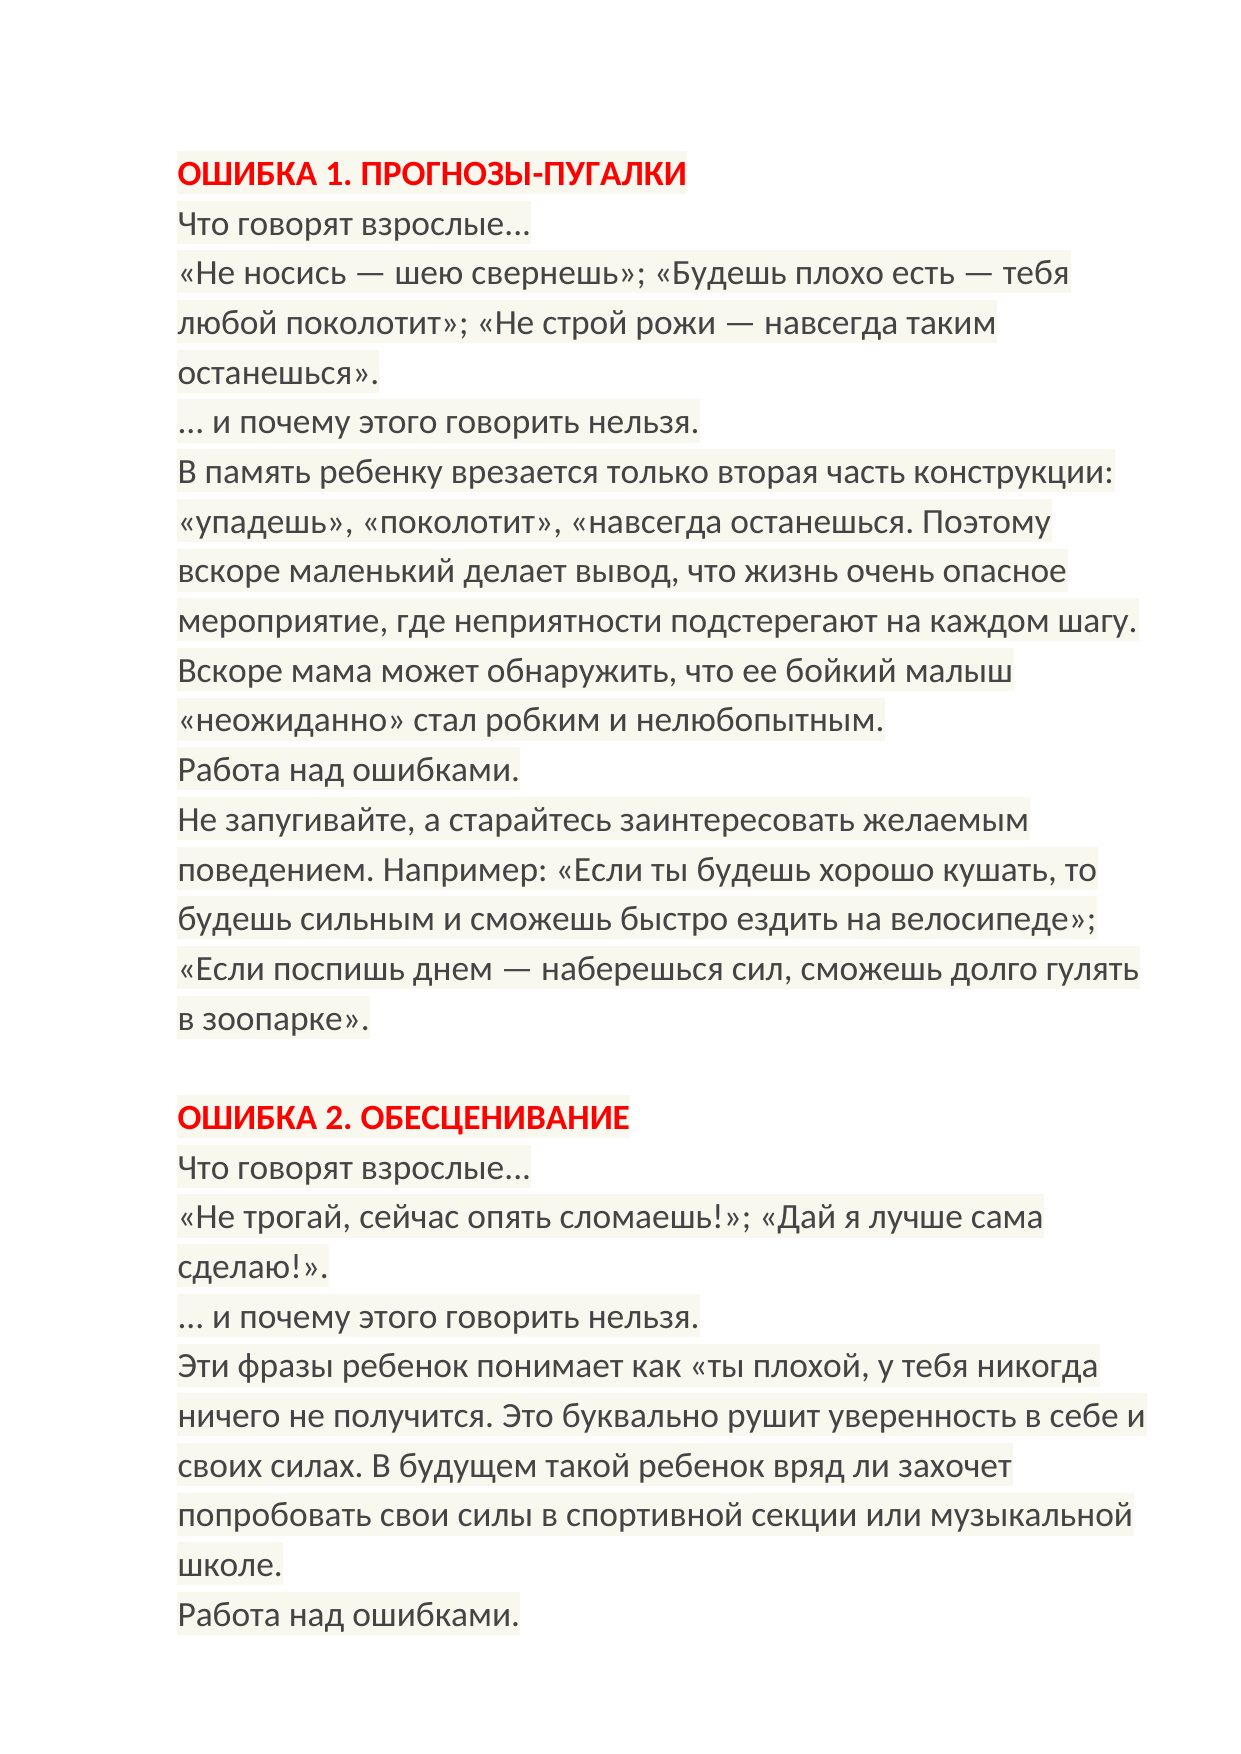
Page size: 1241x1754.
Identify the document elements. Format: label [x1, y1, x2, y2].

text [177, 118, 1152, 1635]
